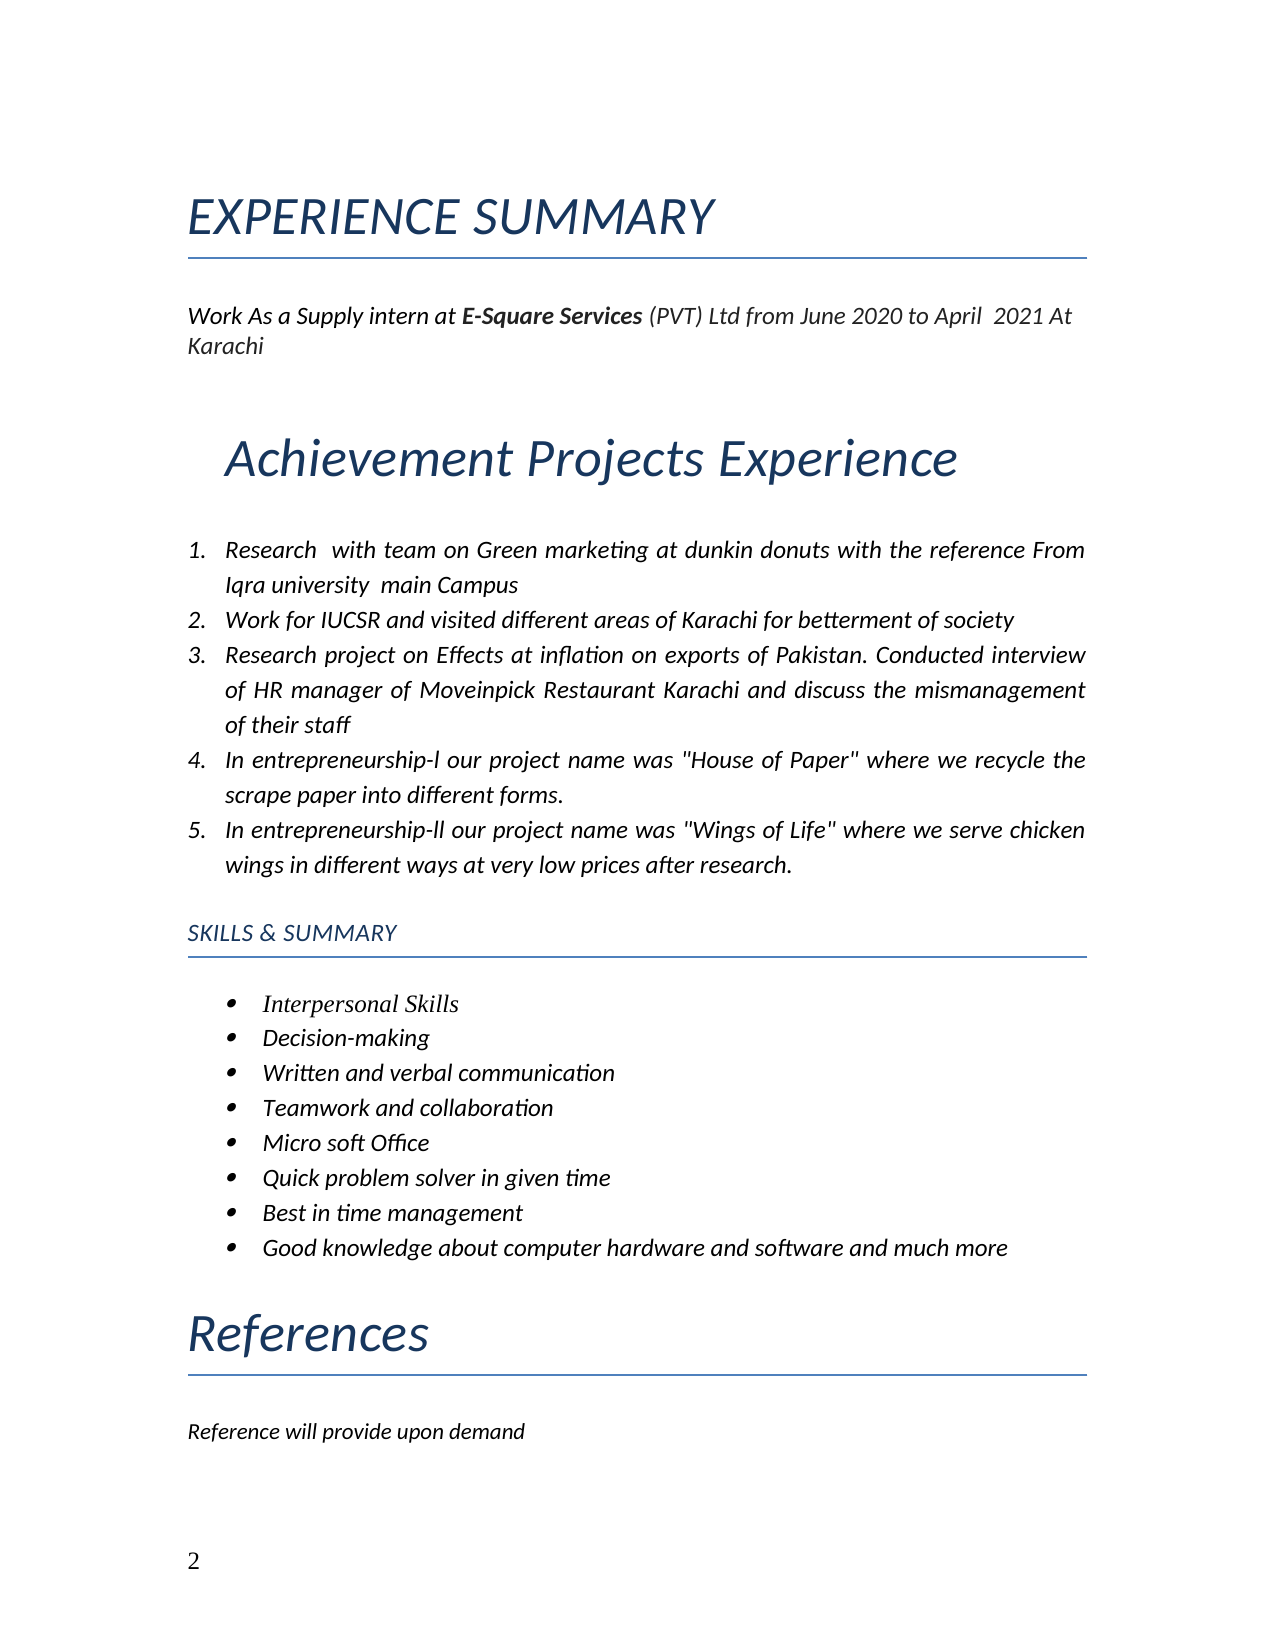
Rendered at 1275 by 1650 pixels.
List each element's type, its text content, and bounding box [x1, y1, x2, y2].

title EXPERIENCE SUMMARY [187, 182, 1087, 259]
text Reference will provide upon demand [187, 1417, 1087, 1445]
list Best in time management [225, 1197, 1087, 1228]
list Research project on Effects at inflation on exports of Pakistan. Conducted interview of HR manager of Moveinpick Restaurant Karachi and discuss the mismanagement of their staff [187, 640, 1087, 740]
list Interpersonal Skills [225, 989, 1087, 1018]
list In entrepreneurship-ll our project name was "Wings of Life" where we serve chicken wings in different ways at very low prices after research. [187, 815, 1087, 880]
list Good knowledge about computer hardware and software and much more [225, 1232, 1087, 1263]
title References [187, 1299, 1087, 1376]
list Decision-making [225, 1022, 1087, 1053]
text Work As a Supply intern at E-Square Services (PVT) Ltd from June 2020 to April 2021 At Karachi [187, 300, 1087, 361]
text Achievement Projects Experience [225, 424, 1087, 490]
title SKILLS & SUMMARY [187, 917, 1087, 958]
list Work for IUCSR and visited different areas of Karachi for betterment of society [187, 605, 1087, 635]
list Quick problem solver in given time [225, 1162, 1087, 1193]
list Micro soft Office [225, 1127, 1087, 1158]
list In entrepreneurship-l our project name was "House of Paper" where we recycle the scrape paper into different forms. [187, 745, 1087, 810]
list Research with team on Green marketing at dunkin donuts with the reference From Iqra university main Campus [187, 535, 1087, 600]
list Written and verbal communication [225, 1057, 1087, 1088]
list Teamwork and collaboration [225, 1092, 1087, 1123]
